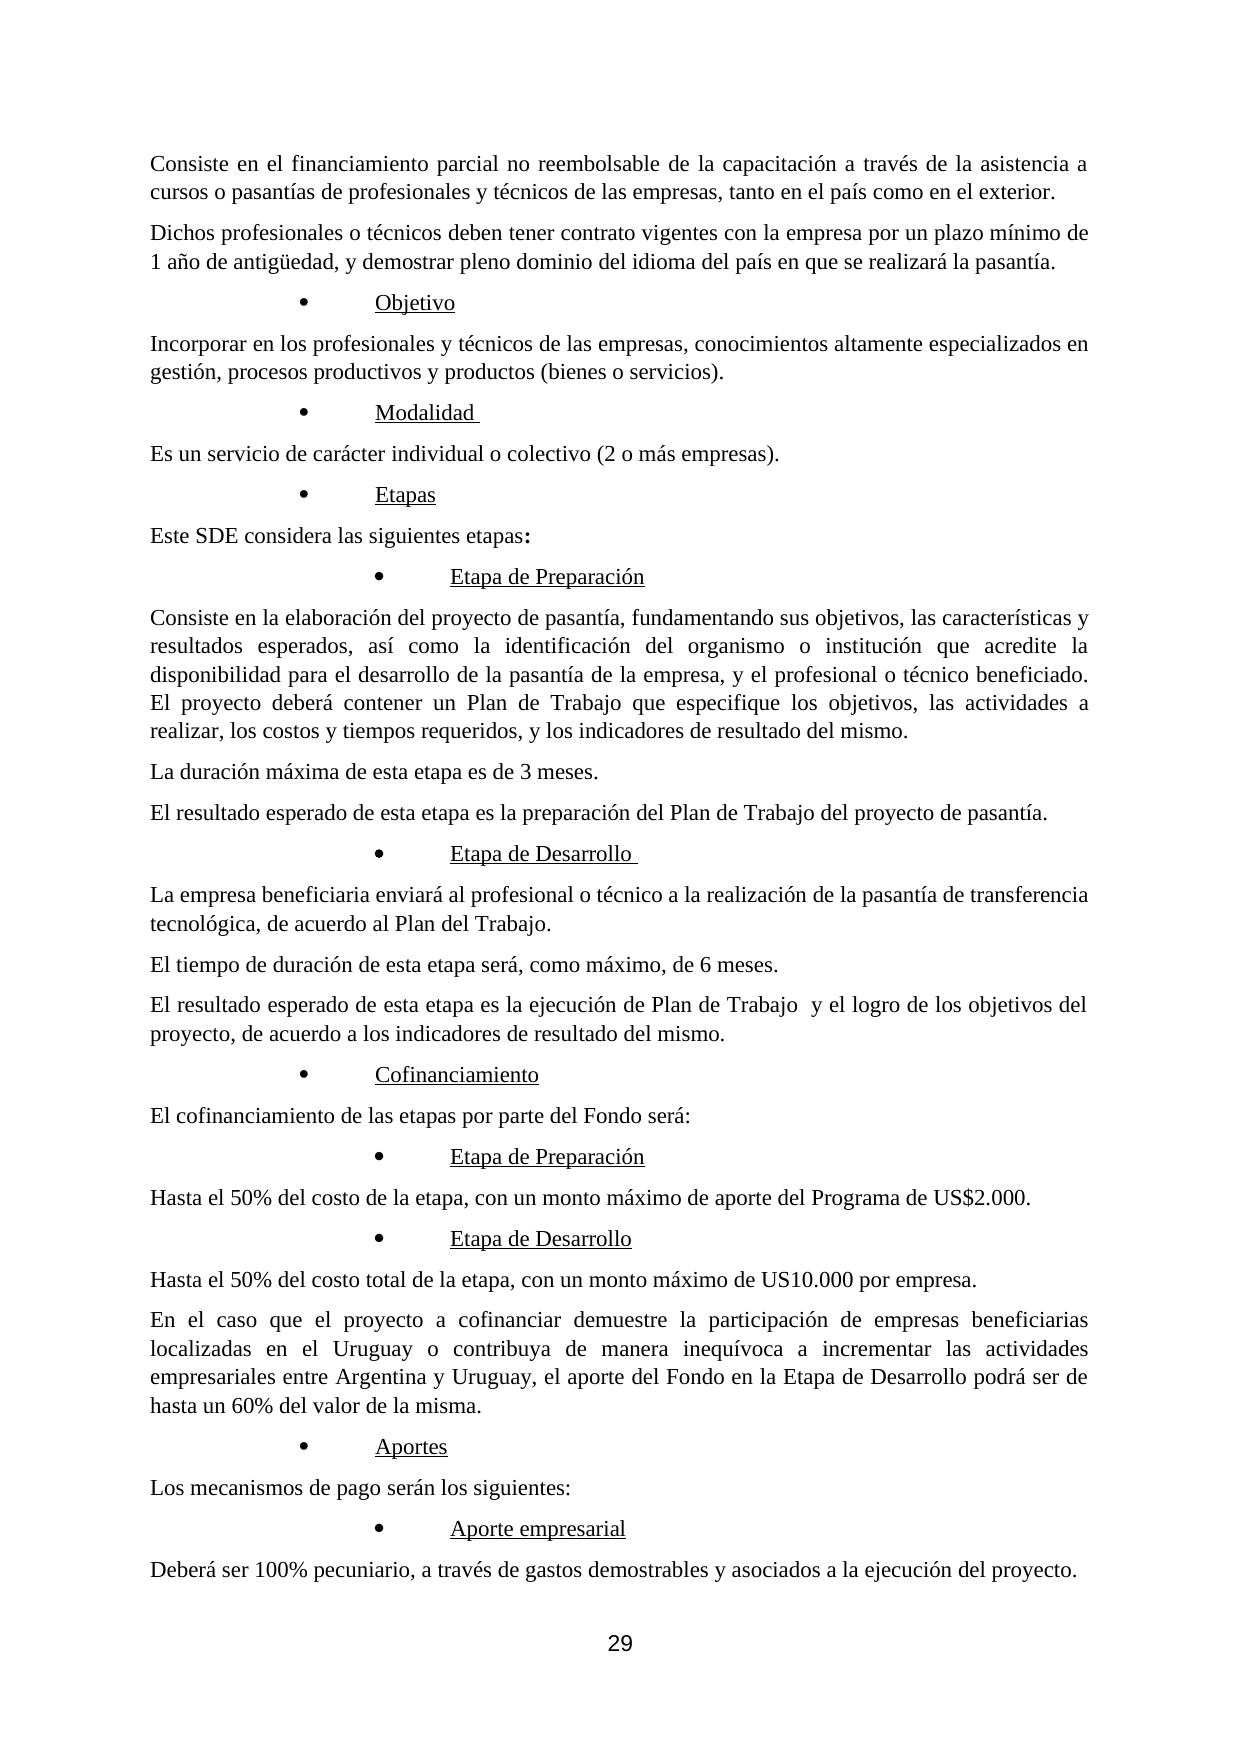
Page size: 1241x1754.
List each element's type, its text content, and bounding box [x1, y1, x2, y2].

list Cofinanciamiento [300, 1061, 1090, 1087]
text La duración máxima de esta etapa es de 3 meses. [150, 758, 1090, 785]
text Los mecanismos de pago serán los siguientes: [150, 1474, 1090, 1500]
text Es un servicio de carácter individual o colectivo (2 o más empresas). [150, 440, 1090, 466]
text Dichos profesionales o técnicos deben tener contrato vigentes con la empresa por un plazo mínimo de 1 año de antigüedad, y demostrar pleno dominio del idioma del país en que se realizará la pasantía. [150, 219, 1090, 274]
list Aportes [300, 1433, 1090, 1459]
list Etapa de Preparación [375, 563, 1090, 589]
text Consiste en la elaboración del proyecto de pasantía, fundamentando sus objetivos, las características y resultados esperados, así como la identificación del organismo o institución que acredite la disponibilidad para el desarrollo de la pasantía de la empresa, y el profesional o técnico beneficiado. El proyecto deberá contener un Plan de Trabajo que especifique los objetivos, las actividades a realizar, los costos y tiempos requeridos, y los indicadores de resultado del mismo. [150, 604, 1090, 744]
list Aporte empresarial [375, 1515, 1090, 1541]
list Modalidad [300, 399, 1090, 425]
list Objetivo [300, 289, 1090, 315]
text El resultado esperado de esta etapa es la ejecución de Plan de Trabajo y el logro de los objetivos del proyecto, de acuerdo a los indicadores de resultado del mismo. [150, 992, 1090, 1046]
list Etapa de Desarrollo [375, 840, 1090, 867]
text El resultado esperado de esta etapa es la preparación del Plan de Trabajo del proyecto de pasantía. [150, 799, 1090, 826]
list Etapa de Preparación [375, 1143, 1090, 1169]
text El cofinanciamiento de las etapas por parte del Fondo será: [150, 1102, 1090, 1128]
text En el caso que el proyecto a cofinanciar demuestre la participación de empresas beneficiarias localizadas en el Uruguay o contribuya de manera inequívoca a incrementar las actividades empresariales entre Argentina y Uruguay, el aporte del Fondo en la Etapa de Desarrollo podrá ser de hasta un 60% del valor de la misma. [150, 1307, 1090, 1418]
text Deberá ser 100% pecuniario, a través de gastos demostrables y asociados a la ejecución del proyecto. [150, 1556, 1090, 1582]
list Etapas [300, 481, 1090, 507]
text Hasta el 50% del costo de la etapa, con un monto máximo de aporte del Programa de US$2.000. [150, 1184, 1090, 1210]
text El tiempo de duración de esta etapa será, como máximo, de 6 meses. [150, 951, 1090, 977]
text Este SDE considera las siguientes etapas: [150, 522, 1090, 548]
list Etapa de Desarrollo [375, 1225, 1090, 1251]
text Incorporar en los profesionales y técnicos de las empresas, conocimientos altamente especializados en gestión, procesos productivos y productos (bienes o servicios). [150, 330, 1090, 384]
text Consiste en el financiamiento parcial no reembolsable de la capacitación a través de la asistencia a cursos o pasantías de profesionales y técnicos de las empresas, tanto en el país como en el exterior. [150, 150, 1090, 205]
text Hasta el 50% del costo total de la etapa, con un monto máximo de US10.000 por empresa. [150, 1266, 1090, 1292]
text La empresa beneficiaria enviará al profesional o técnico a la realización de la pasantía de transferencia tecnológica, de acuerdo al Plan del Trabajo. [150, 881, 1090, 936]
